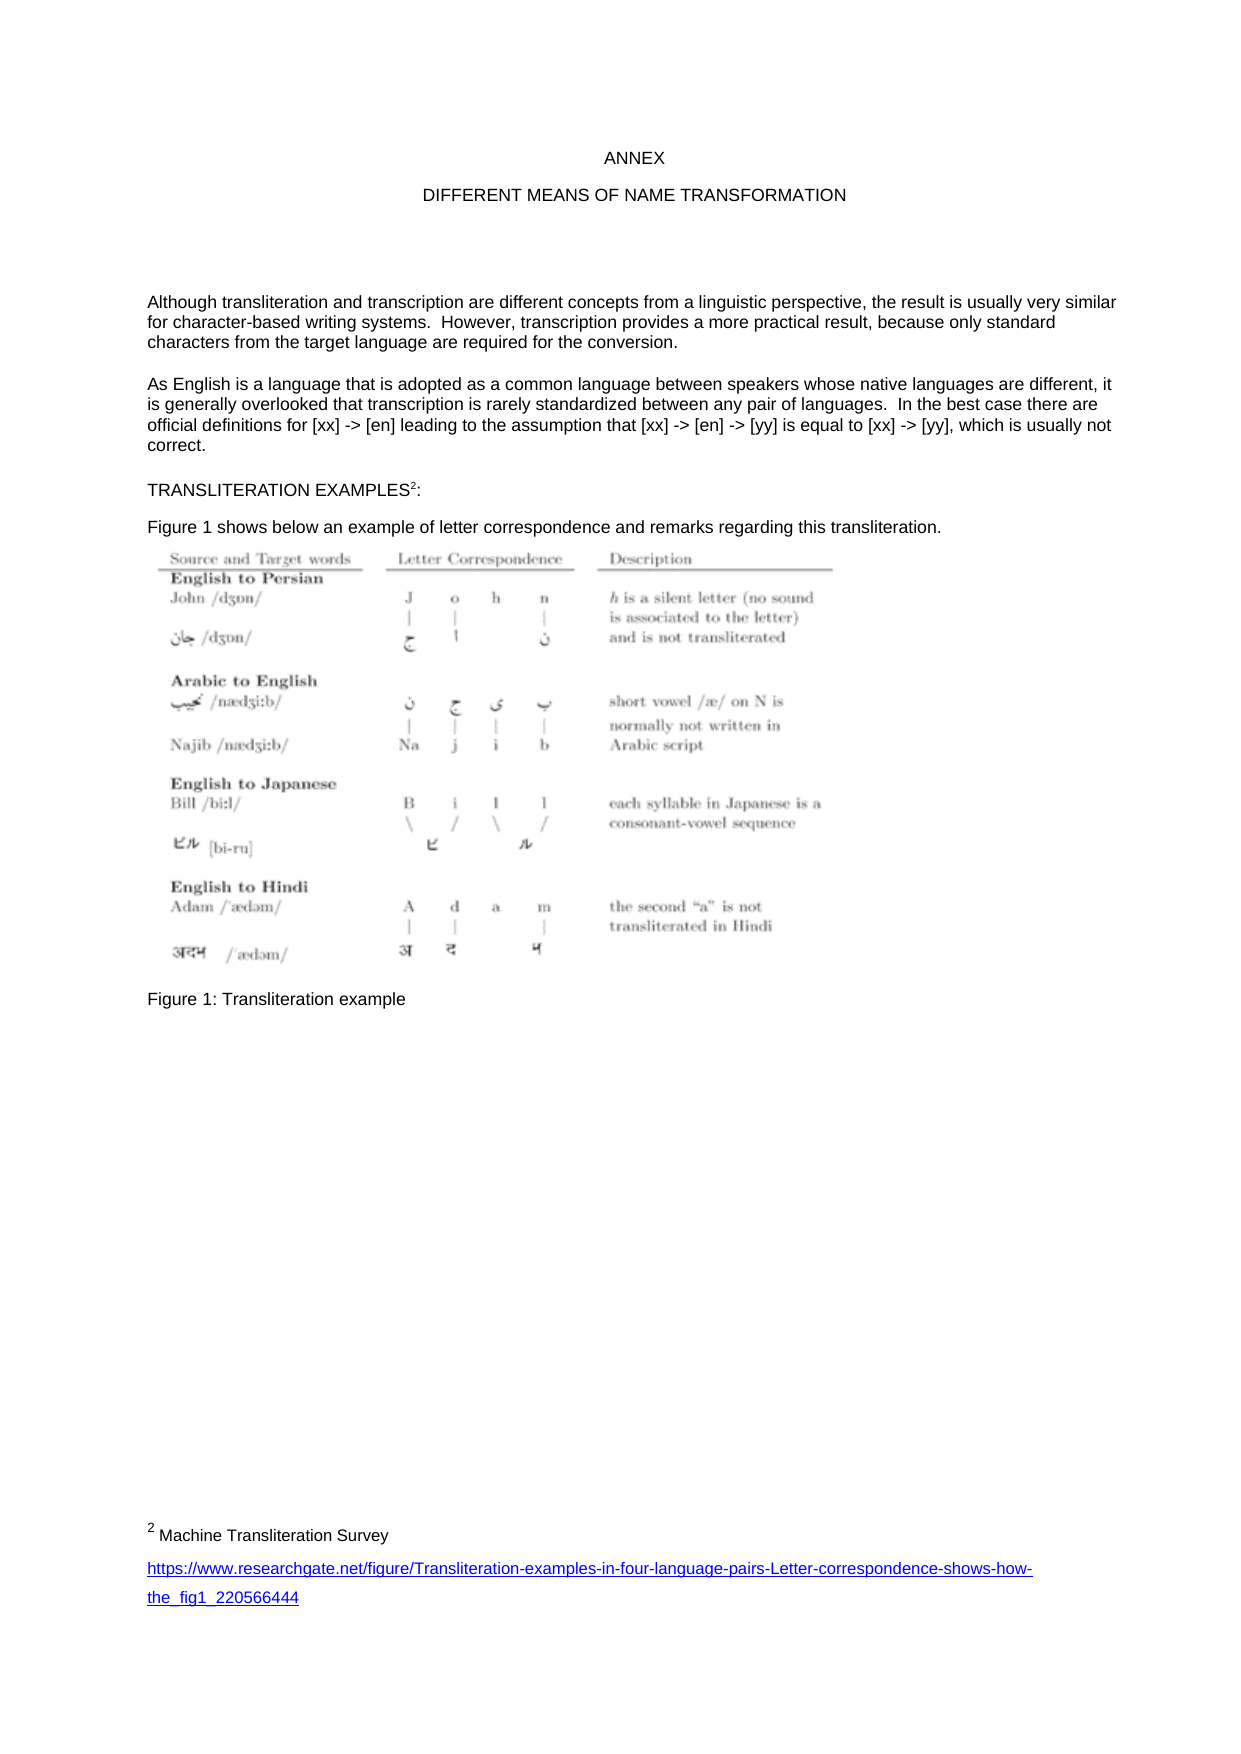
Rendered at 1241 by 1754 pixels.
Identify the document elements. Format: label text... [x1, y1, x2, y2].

picture [147, 547, 841, 968]
list Although transliteration and transcription are different concepts from a linguistic perspective, the result is usually very similar for character-based writing systems. However, transcription provides a more practical result, because only standard characters from the target language are required for the conversion. [147, 291, 1122, 353]
text Figure 1: Transliteration example [147, 989, 1122, 1009]
text Figure 1 shows below an example of letter correspondence and remarks regarding this transliteration. [147, 517, 1122, 537]
subtitle ANNEX [147, 148, 1122, 168]
text different means of name transformation [147, 184, 1122, 205]
subtitle Transliteration examples: [147, 480, 1122, 501]
list As English is a language that is adopted as a common language between speakers whose native languages are different, it is generally overlooked that transcription is rarely standardized between any pair of languages. In the best case there are official definitions for [xx] -> [en] leading to the assumption that [xx] -> [en] -> [yy] is equal to [xx] -> [yy], which is usually not correct. [147, 373, 1122, 455]
